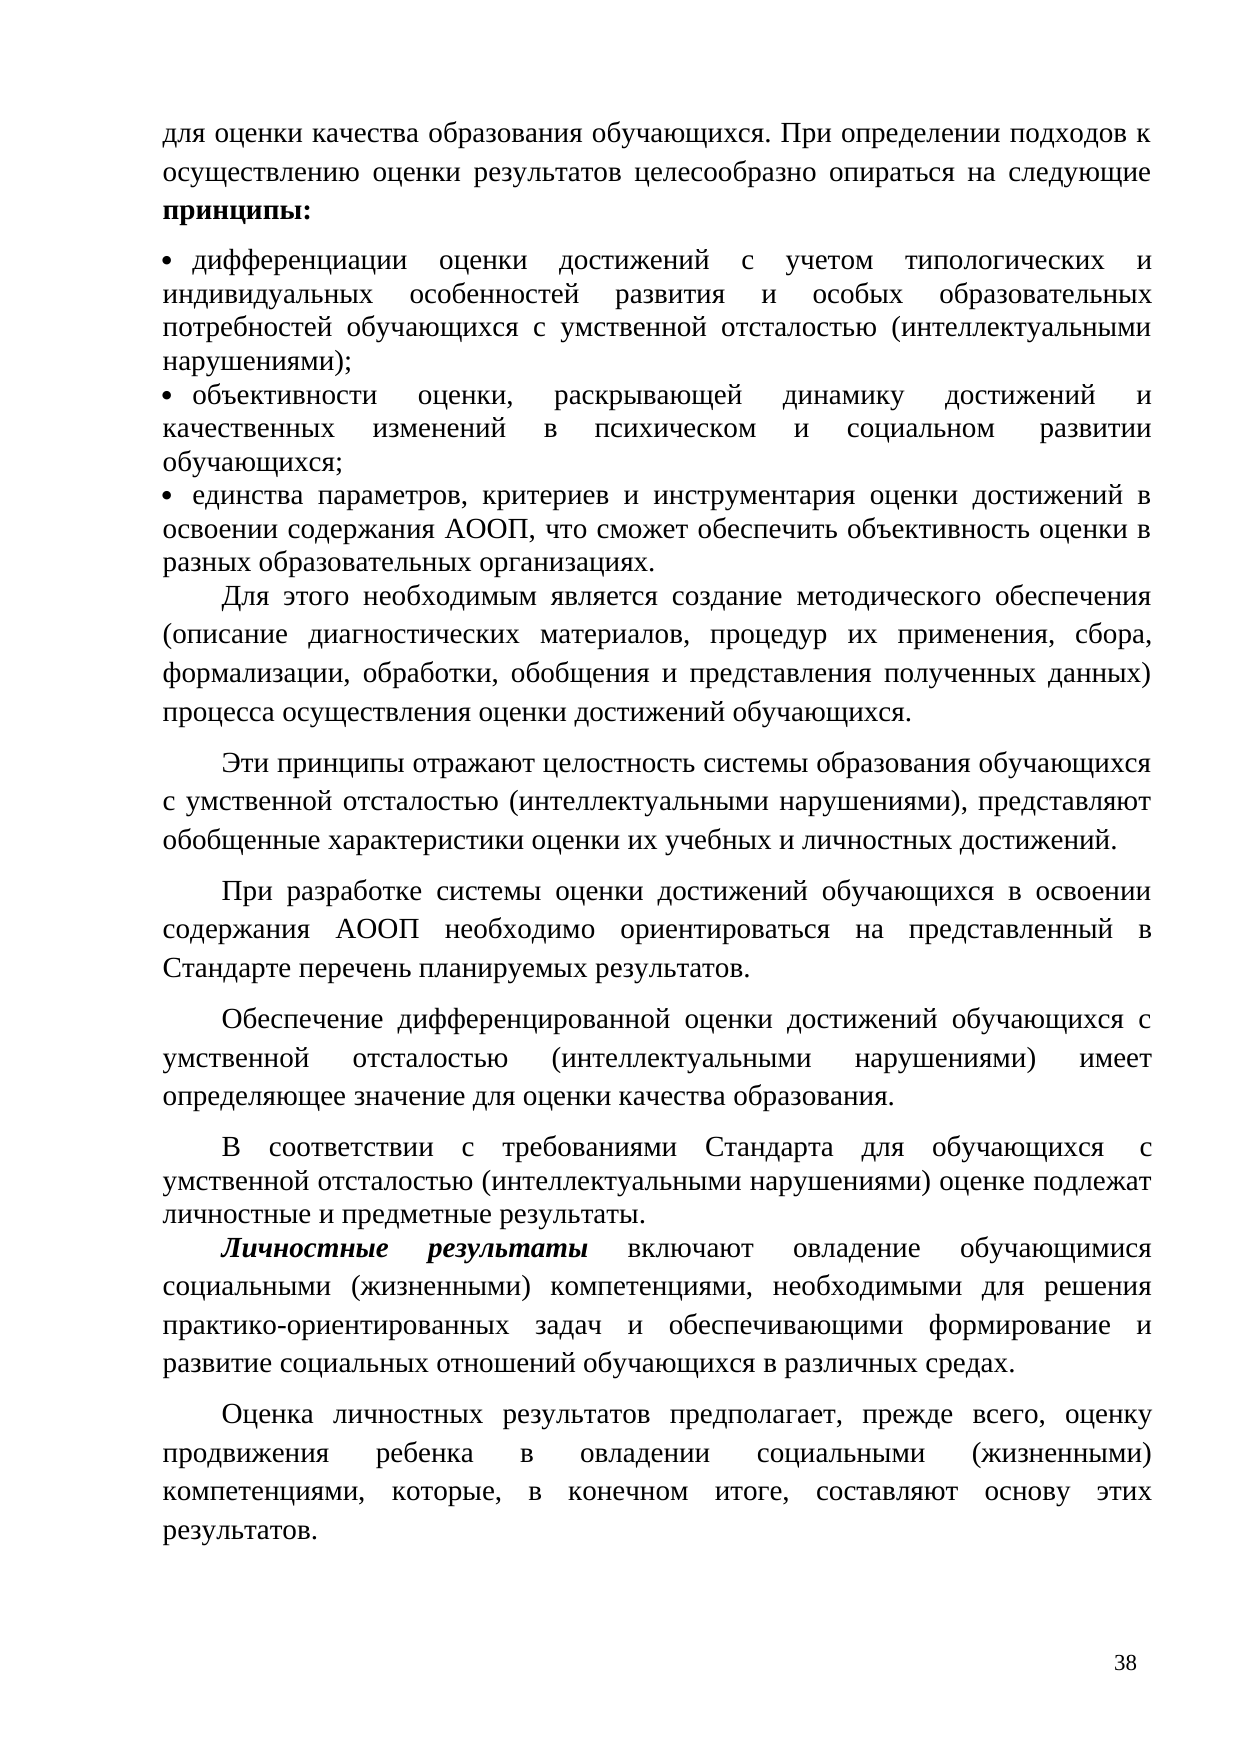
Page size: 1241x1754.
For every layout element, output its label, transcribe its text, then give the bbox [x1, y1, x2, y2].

text Эти принципы отражают целостность системы образования обучающихся с умственной отсталостью (интеллектуальными нарушениями), представляют обобщенные характеристики оценки их учебных и личностных достижений. [162, 745, 1152, 855]
text При разработке системы оценки достижений обучающихся в освоении содержания АООП необходимо ориентироваться на представленный в Стандарте перечень планируемых результатов. [162, 873, 1152, 983]
text для оценки качества образования обучающихся. При определении подходов к осуществлению оценки результатов целесообразно опираться на следующие принципы: [162, 115, 1152, 226]
list единства параметров, критериев и инструментария оценки достижений в освоении содержания АООП, что сможет обеспечить объективность оценки в разных образовательных организациях. [162, 477, 1152, 578]
text Для этого необходимым является создание методического обеспечения (описание диагностических материалов, процедур их применения, сбора, формализации, обработки, обобщения и представления полученных данных) процесса осуществления оценки достижений обучающихся. [162, 578, 1152, 727]
text Личностные результаты включают овладение обучающимися социальными (жизненными) компетенциями, необходимыми для решения практико-ориентированных задач и обеспечивающими формирование и развитие социальных отношений обучающихся в различных средах. [162, 1230, 1152, 1379]
list дифференциации оценки достижений с учетом типологических и индивидуальных особенностей развития и особых образовательных потребностей обучающихся с умственной отсталостью (интеллектуальными нарушениями); [162, 242, 1152, 377]
text Обеспечение дифференцированной оценки достижений обучающихся с умственной отсталостью (интеллектуальными нарушениями) имеет определяющее значение для оценки качества образования. [162, 1001, 1152, 1112]
list объективности оценки, раскрывающей динамику достижений и качественных изменений в психическом и социальном развитии обучающихся; [162, 377, 1152, 477]
text Оценка личностных результатов предполагает, прежде всего, оценку продвижения ребенка в овладении социальными (жизненными) компетенциями, которые, в конечном итоге, составляют основу этих результатов. [162, 1396, 1152, 1546]
text В соответствии с требованиями Стандарта для обучающихся с умственной отсталостью (интеллектуальными нарушениями) оценке подлежат личностные и предметные результаты. [162, 1129, 1152, 1230]
